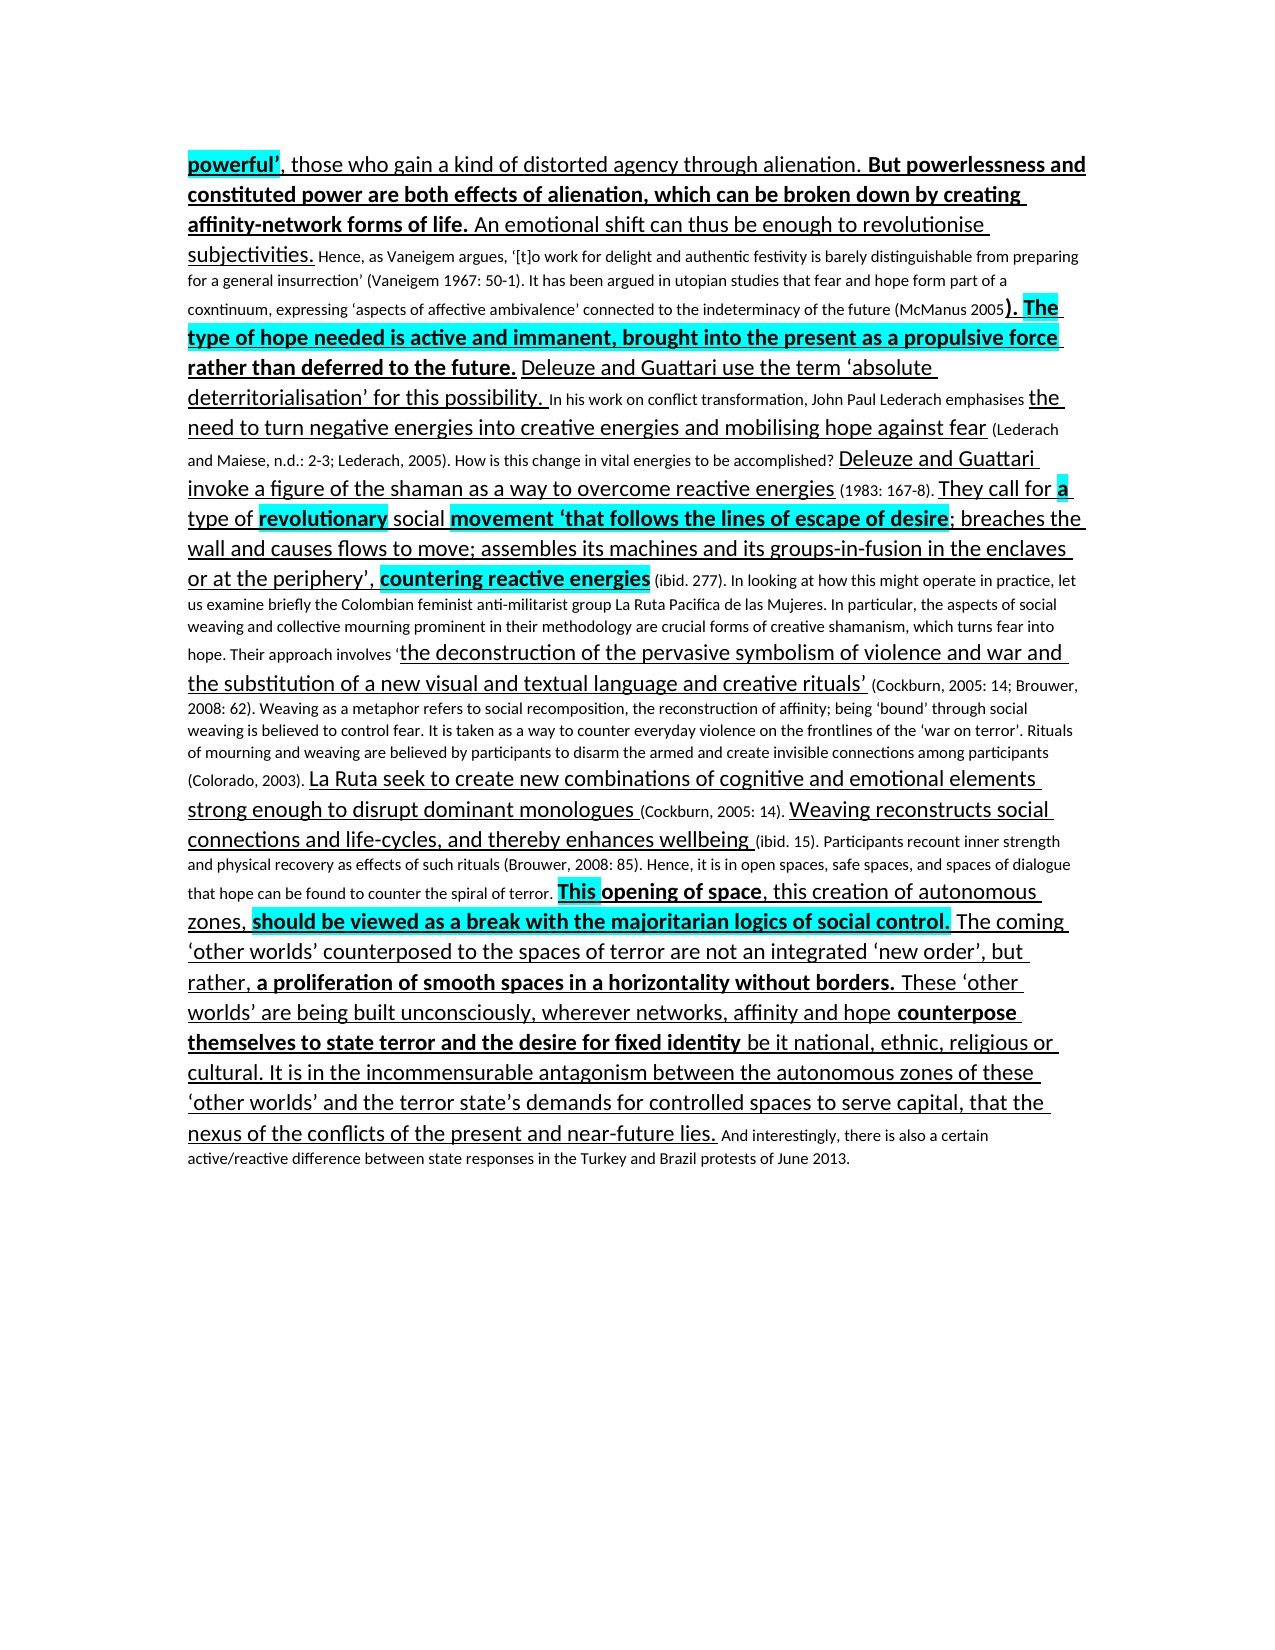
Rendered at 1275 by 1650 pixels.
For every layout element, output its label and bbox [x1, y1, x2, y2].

text [187, 150, 1087, 1169]
